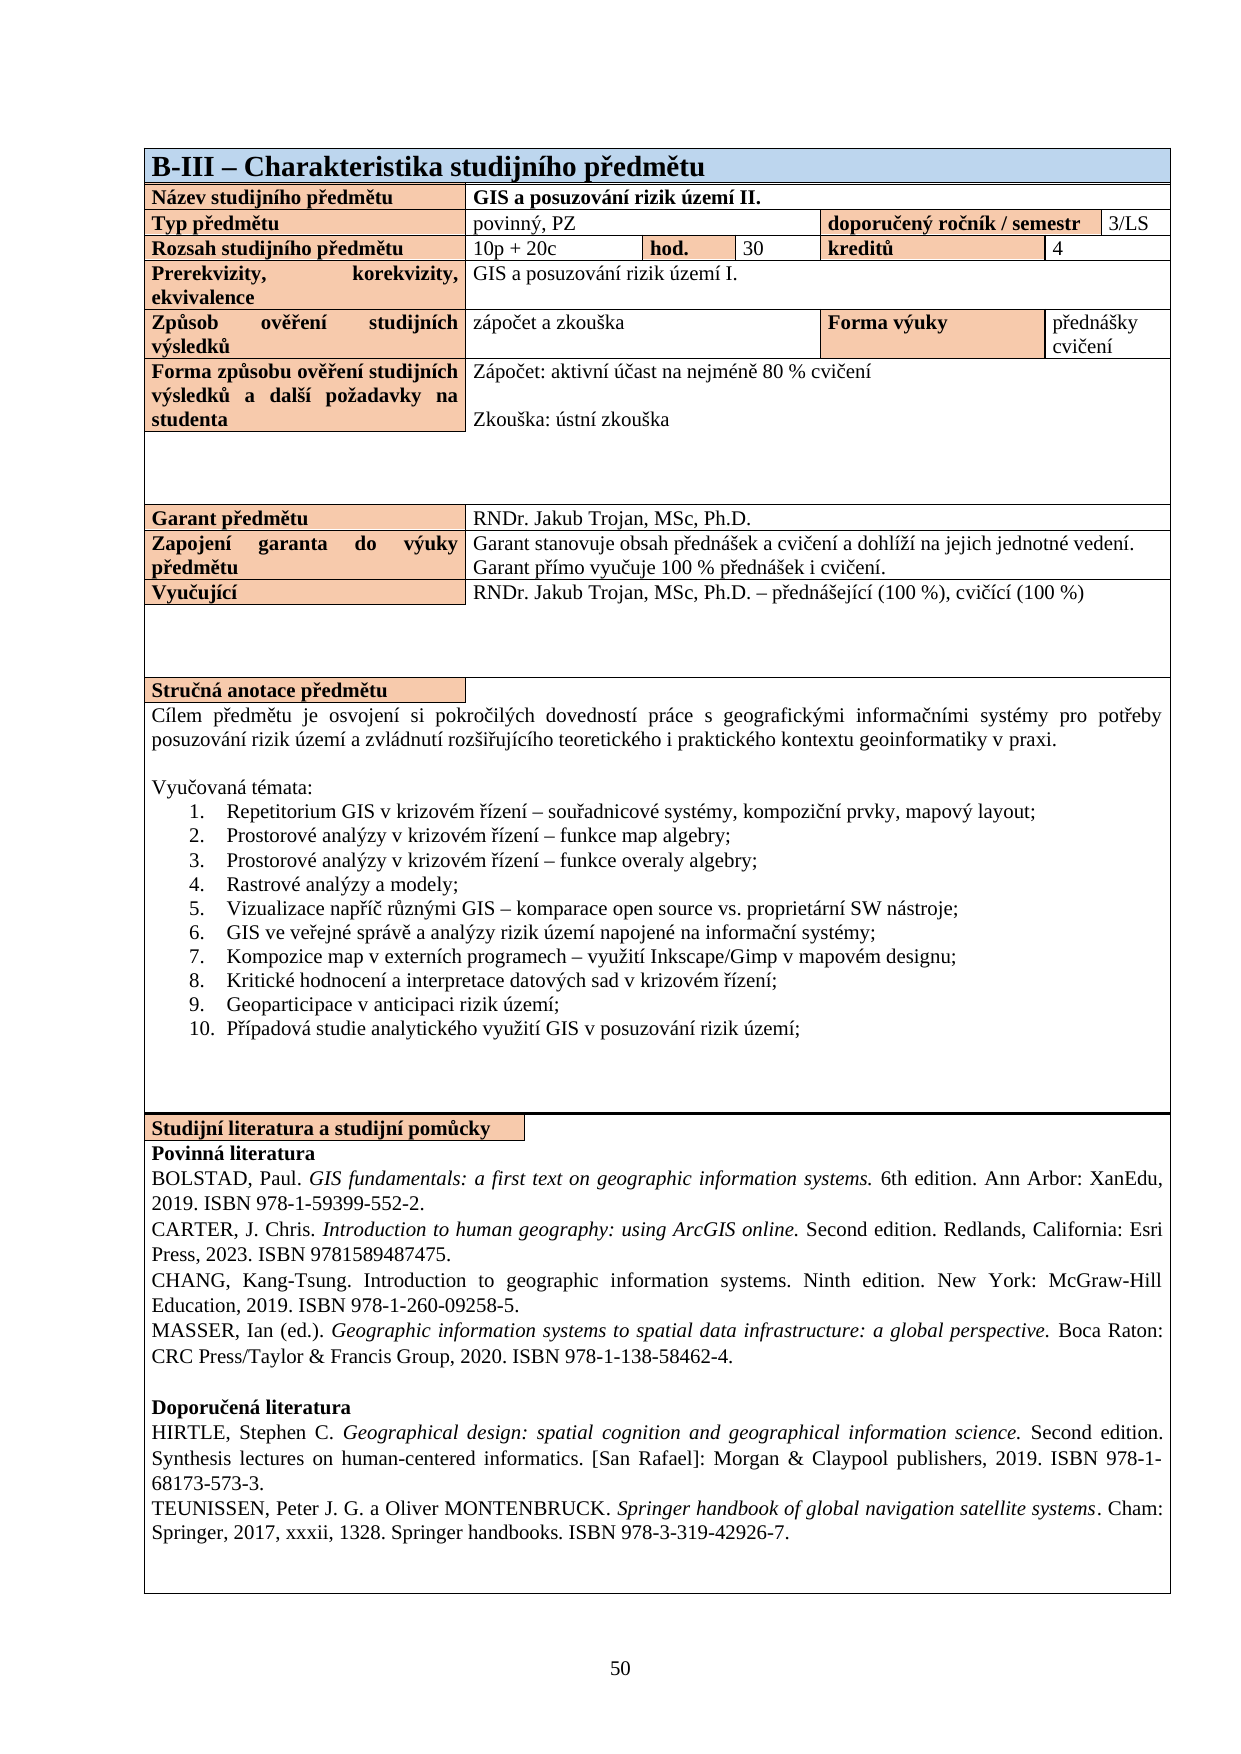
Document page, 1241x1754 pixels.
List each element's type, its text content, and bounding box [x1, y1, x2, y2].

table_cell Rozsah studijního předmětu [145, 236, 465, 259]
table_cell GIS a posuzování rizik území II. [466, 185, 1170, 209]
table_cell 4 [1046, 236, 1170, 259]
table_cell [145, 604, 1170, 677]
table_cell Zápočet: aktivní účast na nejméně 80 % cvičení Zkouška: ústní zkouška [466, 359, 1170, 431]
table_cell Vyučující [145, 580, 465, 604]
table_cell 30 [736, 236, 820, 259]
table_header B-III – Charakteristika studijního předmětu [145, 149, 1170, 182]
table_cell RNDr. Jakub Trojan, MSc, Ph.D. – přednášející (100 %), cvičící (100 %) [466, 580, 1170, 604]
table_cell přednášky cvičení [1046, 310, 1170, 358]
table_cell Forma způsobu ověření studijních výsledků a další požadavky na studenta [145, 359, 465, 431]
table_cell Garant předmětu [145, 505, 465, 529]
table_cell Název studijního předmětu [145, 185, 465, 209]
table_cell [525, 1115, 1170, 1140]
table_cell RNDr. Jakub Trojan, MSc, Ph.D. [466, 505, 1170, 529]
table_cell Způsob ověření studijních výsledků [145, 310, 465, 358]
table_cell Prerekvizity, korekvizity, ekvivalence [145, 261, 465, 309]
table_cell zápočet a zkouška [466, 310, 820, 358]
table_cell [466, 678, 1170, 702]
table_cell doporučený ročník / semestr [821, 210, 1101, 234]
table_cell Povinná literatura BOLSTAD, Paul. GIS fundamentals: a first text on geographic information systems. 6th edition. Ann Arbor: XanEdu, 2019. ISBN 978-1-59399-552-2. CARTER, J. Chris. Introduction to human geography: using ArcGIS online. Second edition. Redlands, California: Esri Press, 2023. ISBN 9781589487475. CHANG, Kang-Tsung. Introduction to geographic information systems. Ninth edition. New York: McGraw-Hill Education, 2019. ISBN 978-1-260-09258-5. MASSER, Ian (ed.). Geographic information systems to spatial data infrastructure: a global perspective. Boca Raton: CRC Press/Taylor & Francis Group, 2020. ISBN 978-1-138-58462-4. Doporučená literatura HIRTLE, Stephen C. Geographical design: spatial cognition and geographical information science. Second edition. Synthesis lectures on human-centered informatics. [San Rafael]: Morgan & Claypool publishers, 2019. ISBN 978-1-68173-573-3. TEUNISSEN, Peter J. G. a Oliver MONTENBRUCK. Springer handbook of global navigation satellite systems. Cham: Springer, 2017, xxxii, 1328. Springer handbooks. ISBN 978-3-319-42926-7. [145, 1140, 1170, 1592]
table_cell Typ předmětu [145, 210, 465, 234]
table_cell [145, 431, 1170, 504]
table_cell GIS a posuzování rizik území I. [466, 261, 1170, 309]
table_cell 10p + 20c [466, 236, 642, 259]
table_cell povinný, PZ [466, 210, 820, 234]
table_cell Garant stanovuje obsah přednášek a cvičení a dohlíží na jejich jednotné vedení. Garant přímo vyučuje 100 % přednášek i cvičení. [466, 531, 1170, 579]
table_cell Cílem předmětu je osvojení si pokročilých dovedností práce s geografickými informačními systémy pro potřeby posuzování rizik území a zvládnutí rozšiřujícího teoretického i praktického kontextu geoinformatiky v praxi. Vyučovaná témata: Repetitorium GIS v krizovém řízení – souřadnicové systémy, kompoziční prvky, mapový layout; Prostorové analýzy v krizovém řízení – funkce map algebry; Prostorové analýzy v krizovém řízení – funkce overaly algebry; Rastrové analýzy a modely; Vizualizace napříč různými GIS – komparace open source vs. proprietární SW nástroje; GIS ve veřejné správě a analýzy rizik území napojené na informační systémy; Kompozice map v externích programech – využití Inkscape/Gimp v mapovém designu; Kritické hodnocení a interpretace datových sad v krizovém řízení; Geoparticipace v anticipaci rizik území; Případová studie analytického využití GIS v posuzování rizik území; [145, 702, 1170, 1112]
table_cell Forma výuky [821, 310, 1044, 358]
table_cell Stručná anotace předmětu [145, 678, 465, 702]
table_cell Studijní literatura a studijní pomůcky [145, 1115, 524, 1140]
table_cell hod. [643, 236, 735, 259]
table_cell kreditů [821, 236, 1044, 259]
table_cell Zapojení garanta do výuky předmětu [145, 531, 465, 579]
table_cell 3/LS [1102, 210, 1170, 234]
